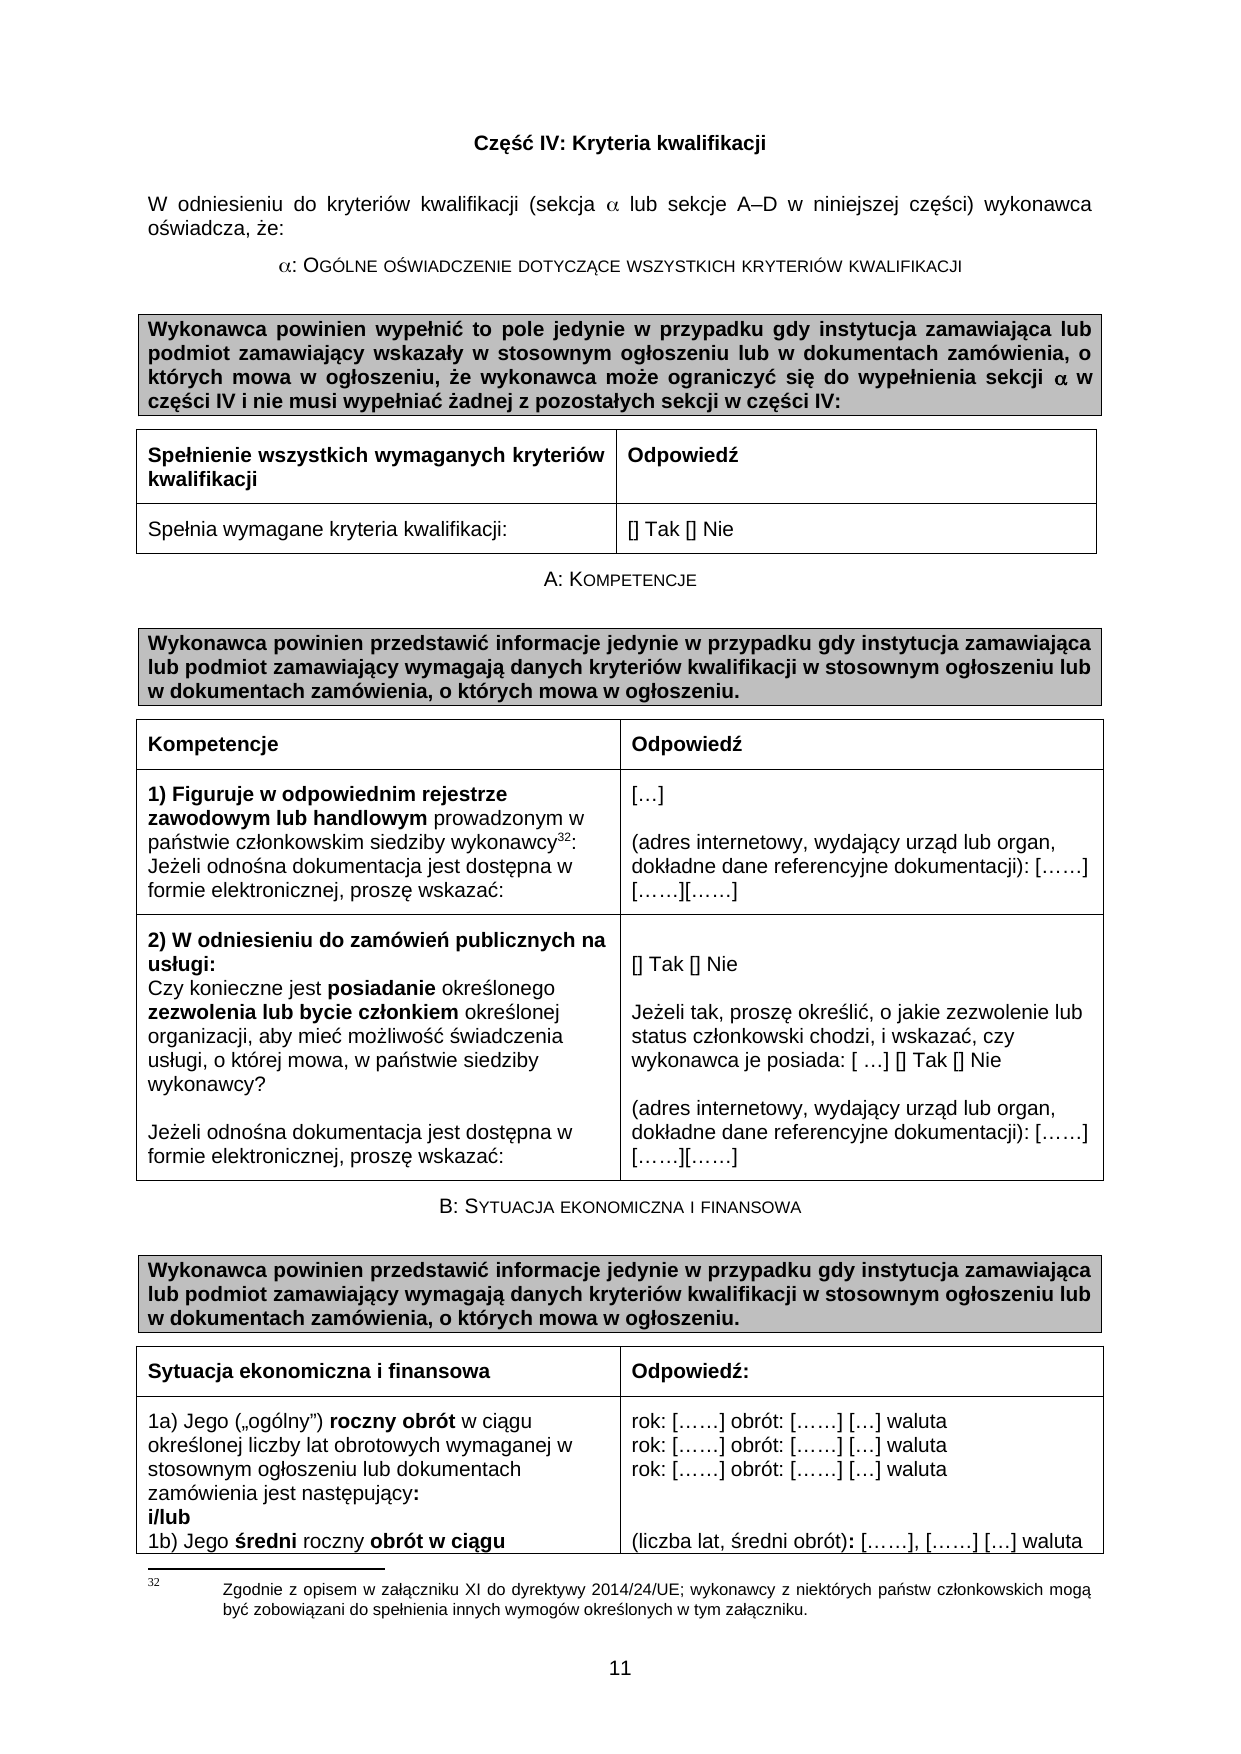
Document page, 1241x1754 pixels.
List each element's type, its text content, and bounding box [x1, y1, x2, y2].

table_cell [] Tak [] Nie Jeżeli tak, proszę określić, o jakie zezwolenie lub status członkowski chodzi, i wskazać, czy wykonawca je posiada: [ …] [] Tak [] Nie (adres internetowy, wydający urząd lub organ, dokładne dane referencyjne dokumentacji): [……][……][……] [621, 915, 1103, 1180]
title A: Kompetencje [148, 566, 1093, 590]
text Wykonawca powinien przedstawić informacje jedynie w przypadku gdy instytucja zamawiająca lub podmiot zamawiający wymagają danych kryteriów kwalifikacji w stosownym ogłoszeniu lub w dokumentach zamówienia, o których mowa w ogłoszeniu. [139, 1256, 1101, 1332]
title Część IV: Kryteria kwalifikacji [148, 131, 1093, 154]
table_cell Spełnia wymagane kryteria kwalifikacji: [137, 504, 616, 553]
text Wykonawca powinien wypełnić to pole jedynie w przypadku gdy instytucja zamawiająca lub podmiot zamawiający wskazały w stosownym ogłoszeniu lub w dokumentach zamówienia, o których mowa w ogłoszeniu, że wykonawca może ograniczyć się do wypełnienia sekcji w części IV i nie musi wypełniać żadnej z pozostałych sekcji w części IV: [139, 315, 1101, 415]
text W odniesieniu do kryteriów kwalifikacji (sekcja lub sekcje A–D w niniejszej części) wykonawca oświadcza, że: [148, 192, 1093, 240]
table_header Odpowiedź [621, 720, 1103, 768]
table_cell [] Tak [] Nie [617, 504, 1096, 553]
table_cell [621, 1397, 1103, 1553]
table_cell 2) W odniesieniu do zamówień publicznych na usługi: Czy konieczne jest posiadanie określonego zezwolenia lub bycie członkiem określonej organizacji, aby mieć możliwość świadczenia usługi, o której mowa, w państwie siedziby wykonawcy? Jeżeli odnośna dokumentacja jest dostępna w formie elektronicznej, proszę wskazać: [137, 915, 620, 1180]
table_header Spełnienie wszystkich wymaganych kryteriów kwalifikacji [137, 430, 616, 503]
text Wykonawca powinien przedstawić informacje jedynie w przypadku gdy instytucja zamawiająca lub podmiot zamawiający wymagają danych kryteriów kwalifikacji w stosownym ogłoszeniu lub w dokumentach zamówienia, o których mowa w ogłoszeniu. [139, 629, 1101, 705]
table_cell 1) Figuruje w odpowiednim rejestrze zawodowym lub handlowym prowadzonym w państwie członkowskim siedziby wykonawcy: Jeżeli odnośna dokumentacja jest dostępna w formie elektronicznej, proszę wskazać: [137, 770, 620, 914]
table_header Odpowiedź: [621, 1347, 1103, 1396]
title : Ogólne oświadczenie dotyczące wszystkich kryteriów kwalifikacji [148, 253, 1093, 277]
table_header Odpowiedź [617, 430, 1096, 503]
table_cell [137, 1397, 620, 1553]
table_header Sytuacja ekonomiczna i finansowa [137, 1347, 620, 1396]
table_header Kompetencje [137, 720, 620, 768]
title B: Sytuacja ekonomiczna i finansowa [148, 1193, 1093, 1217]
table_cell […] (adres internetowy, wydający urząd lub organ, dokładne dane referencyjne dokumentacji): [……][……][……] [621, 770, 1103, 914]
